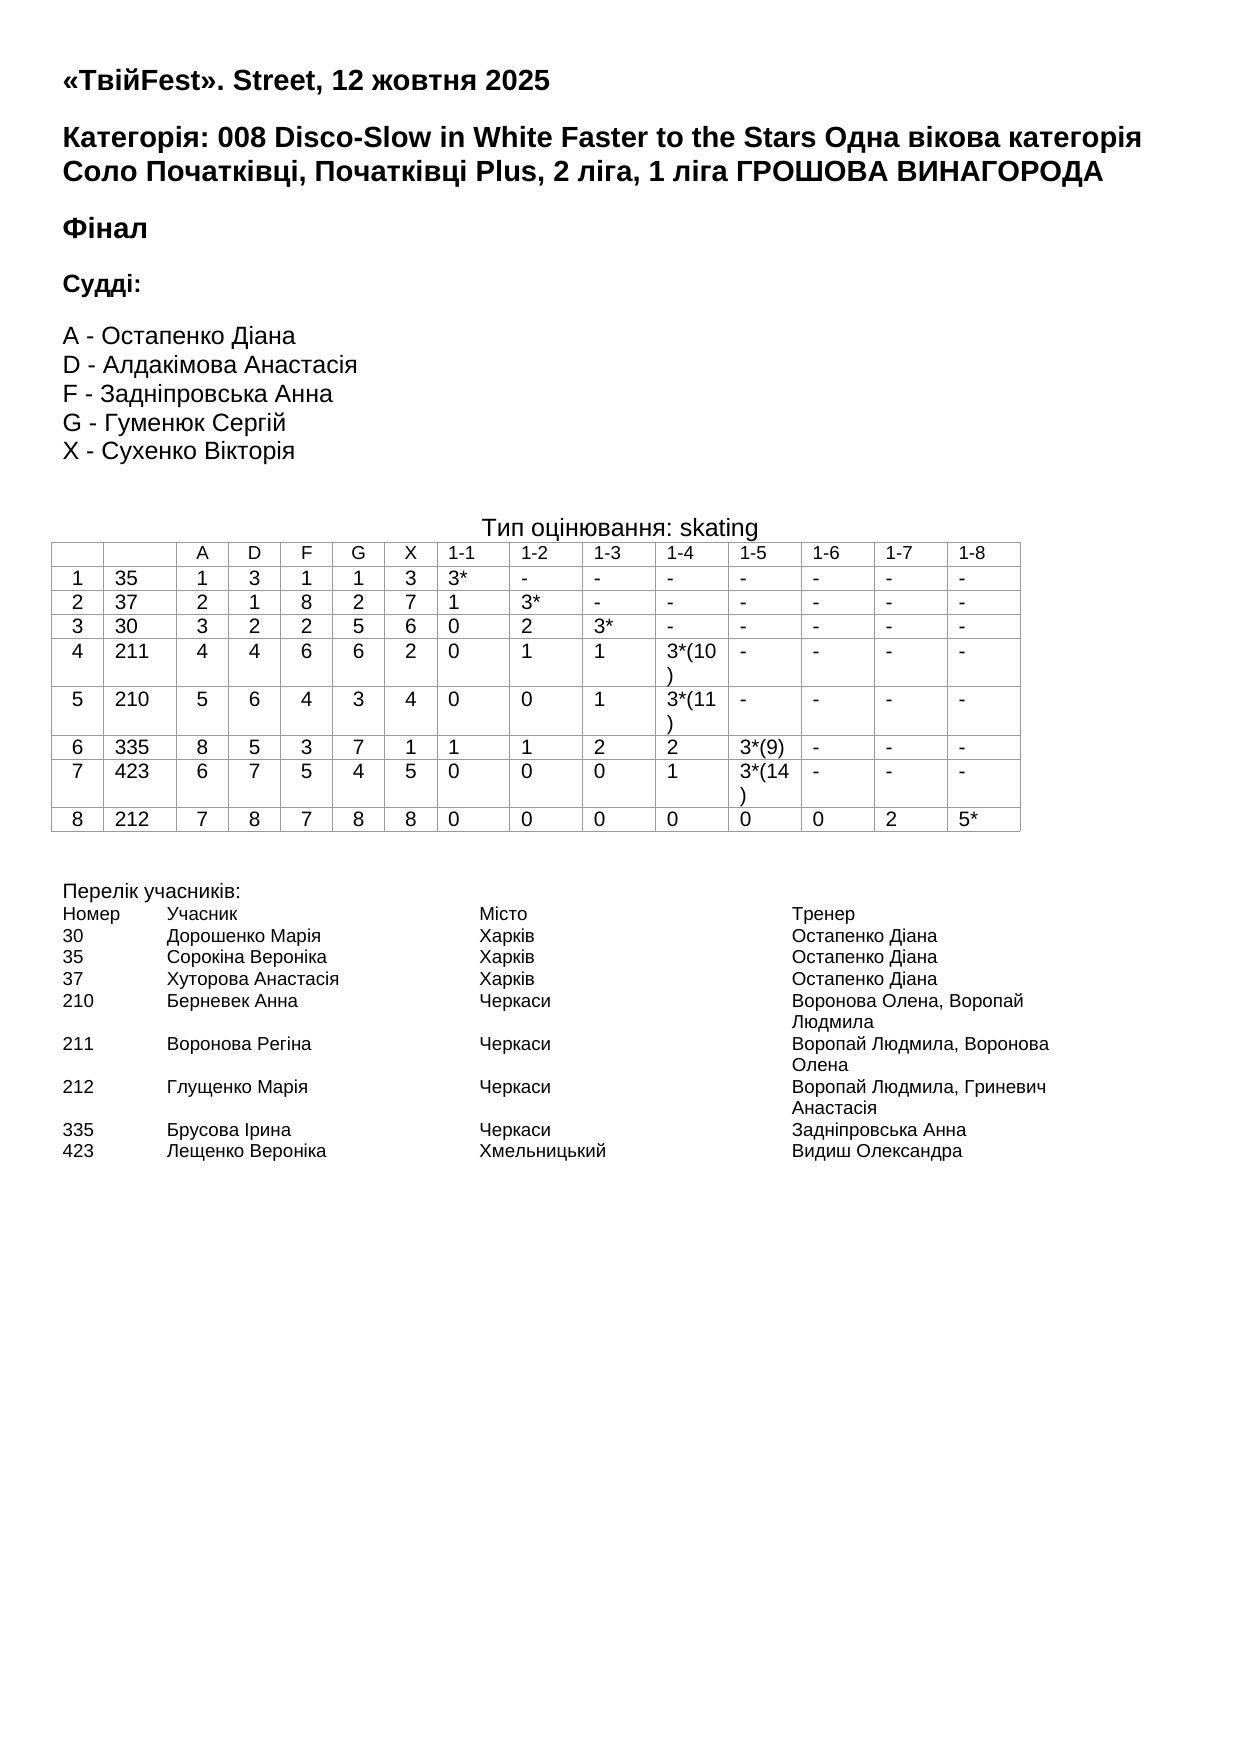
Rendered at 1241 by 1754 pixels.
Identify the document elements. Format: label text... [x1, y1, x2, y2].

table_cell 1 [510, 736, 582, 759]
table_cell Воропай Людмила, Гриневич Анастасія [780, 1076, 1093, 1119]
table_cell - [875, 760, 947, 807]
table_cell 7 [333, 736, 384, 759]
table_cell - [948, 760, 1020, 807]
table_cell - [802, 567, 874, 590]
table_cell 5* [948, 808, 1020, 831]
table_cell 0 [438, 687, 509, 734]
table_cell 211 [51, 1033, 155, 1076]
table_cell 4 [333, 760, 384, 807]
table_cell - [583, 591, 655, 614]
table_header Місто [468, 903, 780, 925]
table_cell 1 [510, 639, 582, 686]
table_cell 8 [177, 736, 228, 759]
table_cell 0 [510, 808, 582, 831]
table_cell 0 [583, 808, 655, 831]
table_cell - [729, 567, 801, 590]
table_header 1-1 [438, 543, 509, 566]
table_header D [229, 543, 280, 566]
table_cell 2 [656, 736, 728, 759]
table_cell Лещенко Вероніка [155, 1140, 468, 1162]
table_cell 2 [510, 615, 582, 638]
table_cell - [875, 736, 947, 759]
table_cell 3*(10) [656, 639, 728, 686]
table_cell Черкаси [468, 989, 780, 1032]
table_cell Задніпровська Анна [780, 1119, 1093, 1140]
table_cell - [729, 615, 801, 638]
table_cell Берневек Анна [155, 989, 468, 1032]
table_cell - [948, 736, 1020, 759]
table_cell 1 [438, 736, 509, 759]
table_cell - [802, 615, 874, 638]
text Перелік учасників: [62, 879, 1178, 903]
table_cell - [656, 615, 728, 638]
table_cell - [802, 591, 874, 614]
table_cell 1 [583, 687, 655, 734]
table_cell Воронова Олена, Воропай Людмила [780, 989, 1093, 1032]
table_cell Остапенко Діана [780, 946, 1093, 968]
table_cell 3*(14) [729, 760, 801, 807]
table_cell 0 [802, 808, 874, 831]
table_cell - [729, 591, 801, 614]
table_cell 0 [438, 808, 509, 831]
table_cell 6 [229, 687, 280, 734]
table_cell 1 [333, 567, 384, 590]
table_header 1-7 [875, 543, 947, 566]
table_cell 3 [333, 687, 384, 734]
list F - Задніпровська Анна [62, 379, 1178, 407]
table_cell 2 [583, 736, 655, 759]
text Фінал [62, 211, 1178, 244]
table_cell Черкаси [468, 1033, 780, 1076]
table_cell 5 [385, 760, 437, 807]
table_cell 35 [51, 946, 155, 968]
table_cell - [948, 591, 1020, 614]
table_cell 5 [177, 687, 228, 734]
table_cell 0 [438, 615, 509, 638]
table_cell - [583, 567, 655, 590]
table_header 1-4 [656, 543, 728, 566]
text Судді: [62, 268, 1178, 297]
table_cell - [656, 567, 728, 590]
table_cell - [802, 760, 874, 807]
list G - Гуменюк Сергій [62, 407, 1178, 436]
table_header X [385, 543, 437, 566]
table_cell 3 [229, 567, 280, 590]
table_cell - [948, 639, 1020, 686]
table_header [52, 543, 103, 566]
table_cell 4 [385, 687, 437, 734]
table_cell Остапенко Діана [780, 968, 1093, 989]
table_cell Видиш Олександра [780, 1140, 1093, 1162]
table_cell 8 [229, 808, 280, 831]
table_cell 6 [333, 639, 384, 686]
table_cell Воронова Регіна [155, 1033, 468, 1076]
table_cell - [802, 687, 874, 734]
table_header A [177, 543, 228, 566]
table_cell 5 [52, 687, 103, 734]
table_cell 2 [333, 591, 384, 614]
table_cell 2 [229, 615, 280, 638]
table_cell 423 [51, 1140, 155, 1162]
table_header 1-5 [729, 543, 801, 566]
table_cell 0 [510, 687, 582, 734]
table_cell 3 [281, 736, 332, 759]
table_cell 5 [229, 736, 280, 759]
table_cell 2 [52, 591, 103, 614]
table_header Тренер [780, 903, 1093, 925]
table_cell Черкаси [468, 1076, 780, 1119]
table_cell 5 [281, 760, 332, 807]
table_cell 3*(11) [656, 687, 728, 734]
table_header G [333, 543, 384, 566]
table_cell 8 [385, 808, 437, 831]
table_cell Дорошенко Марія [155, 925, 468, 946]
table_cell Харків [468, 946, 780, 968]
table_cell 212 [51, 1076, 155, 1119]
table_cell 0 [510, 760, 582, 807]
table_cell - [729, 639, 801, 686]
table_cell 1 [385, 736, 437, 759]
table_cell Хмельницький [468, 1140, 780, 1162]
table_cell 4 [177, 639, 228, 686]
table_cell 30 [104, 615, 176, 638]
table_header 1-3 [583, 543, 655, 566]
table_cell 4 [229, 639, 280, 686]
table_cell 1 [281, 567, 332, 590]
table_cell 2 [281, 615, 332, 638]
table_cell 210 [104, 687, 176, 734]
table_cell 7 [177, 808, 228, 831]
table_cell 2 [177, 591, 228, 614]
table_cell 0 [583, 760, 655, 807]
table_cell 335 [51, 1119, 155, 1140]
table_cell 3 [177, 615, 228, 638]
table_cell 3* [510, 591, 582, 614]
table_cell 6 [52, 736, 103, 759]
table_cell - [948, 687, 1020, 734]
table_cell 1 [438, 591, 509, 614]
table_cell 35 [104, 567, 176, 590]
table_header Номер [51, 903, 155, 925]
table_cell 335 [104, 736, 176, 759]
table_cell - [875, 639, 947, 686]
table_cell 3 [385, 567, 437, 590]
table_cell Черкаси [468, 1119, 780, 1140]
table_cell 0 [729, 808, 801, 831]
table_cell - [656, 591, 728, 614]
table_cell - [802, 736, 874, 759]
table_cell 3 [52, 615, 103, 638]
table_cell 8 [281, 591, 332, 614]
table_cell 7 [52, 760, 103, 807]
table_cell 0 [656, 808, 728, 831]
table_cell Воропай Людмила, Воронова Олена [780, 1033, 1093, 1076]
table_cell - [948, 615, 1020, 638]
table_cell 4 [52, 639, 103, 686]
table_cell 5 [333, 615, 384, 638]
table_cell 4 [281, 687, 332, 734]
table_cell 3*(9) [729, 736, 801, 759]
list A - Остапенко Діана [62, 321, 1178, 350]
list X - Сухенко Вікторія [62, 436, 1178, 465]
table_cell - [948, 567, 1020, 590]
table_cell - [875, 615, 947, 638]
text Категорія: 008 Disco-Slow in White Faster to the Stars Одна вікова категорія Соло Початківці, Початківці Plus, 2 ліга, 1 ліга ГРОШОВА ВИНАГОРОДА [62, 120, 1178, 187]
table_cell 3* [583, 615, 655, 638]
table_cell 7 [229, 760, 280, 807]
table_cell - [875, 687, 947, 734]
table_cell 1 [656, 760, 728, 807]
table_cell 2 [875, 808, 947, 831]
table_cell Харків [468, 925, 780, 946]
table_cell - [875, 567, 947, 590]
table_cell 30 [51, 925, 155, 946]
table_header 1-6 [802, 543, 874, 566]
table_header 1-8 [948, 543, 1020, 566]
table_cell - [875, 591, 947, 614]
table_cell Харків [468, 968, 780, 989]
table_cell 212 [104, 808, 176, 831]
table_cell 1 [52, 567, 103, 590]
table_header Учасник [155, 903, 468, 925]
table_cell Глущенко Марія [155, 1076, 468, 1119]
list D - Алдакімова Анастасія [62, 350, 1178, 379]
table_cell 2 [385, 639, 437, 686]
text «ТвійFest». Street, 12 жовтня 2025 [62, 62, 1178, 96]
table_cell 37 [104, 591, 176, 614]
table_cell 1 [229, 591, 280, 614]
table_cell 8 [52, 808, 103, 831]
table_header [104, 543, 176, 566]
table_header 1-2 [510, 543, 582, 566]
table_header F [281, 543, 332, 566]
table_cell 210 [51, 989, 155, 1032]
table_cell 6 [281, 639, 332, 686]
table_cell 8 [333, 808, 384, 831]
table_cell 3* [438, 567, 509, 590]
table_cell - [802, 639, 874, 686]
table_cell 6 [385, 615, 437, 638]
table_cell 6 [177, 760, 228, 807]
text Тип оцінювання: skating [62, 513, 1178, 542]
table_cell 1 [177, 567, 228, 590]
table_cell Хуторова Анастасія [155, 968, 468, 989]
table_cell 211 [104, 639, 176, 686]
table_cell 0 [438, 639, 509, 686]
table_cell Брусова Ірина [155, 1119, 468, 1140]
table_cell 7 [281, 808, 332, 831]
table_cell 1 [583, 639, 655, 686]
table_cell 0 [438, 760, 509, 807]
table_cell Остапенко Діана [780, 925, 1093, 946]
table_cell 423 [104, 760, 176, 807]
table_cell 37 [51, 968, 155, 989]
table_cell 7 [385, 591, 437, 614]
table_cell - [729, 687, 801, 734]
table_cell - [510, 567, 582, 590]
table_cell Сорокіна Вероніка [155, 946, 468, 968]
